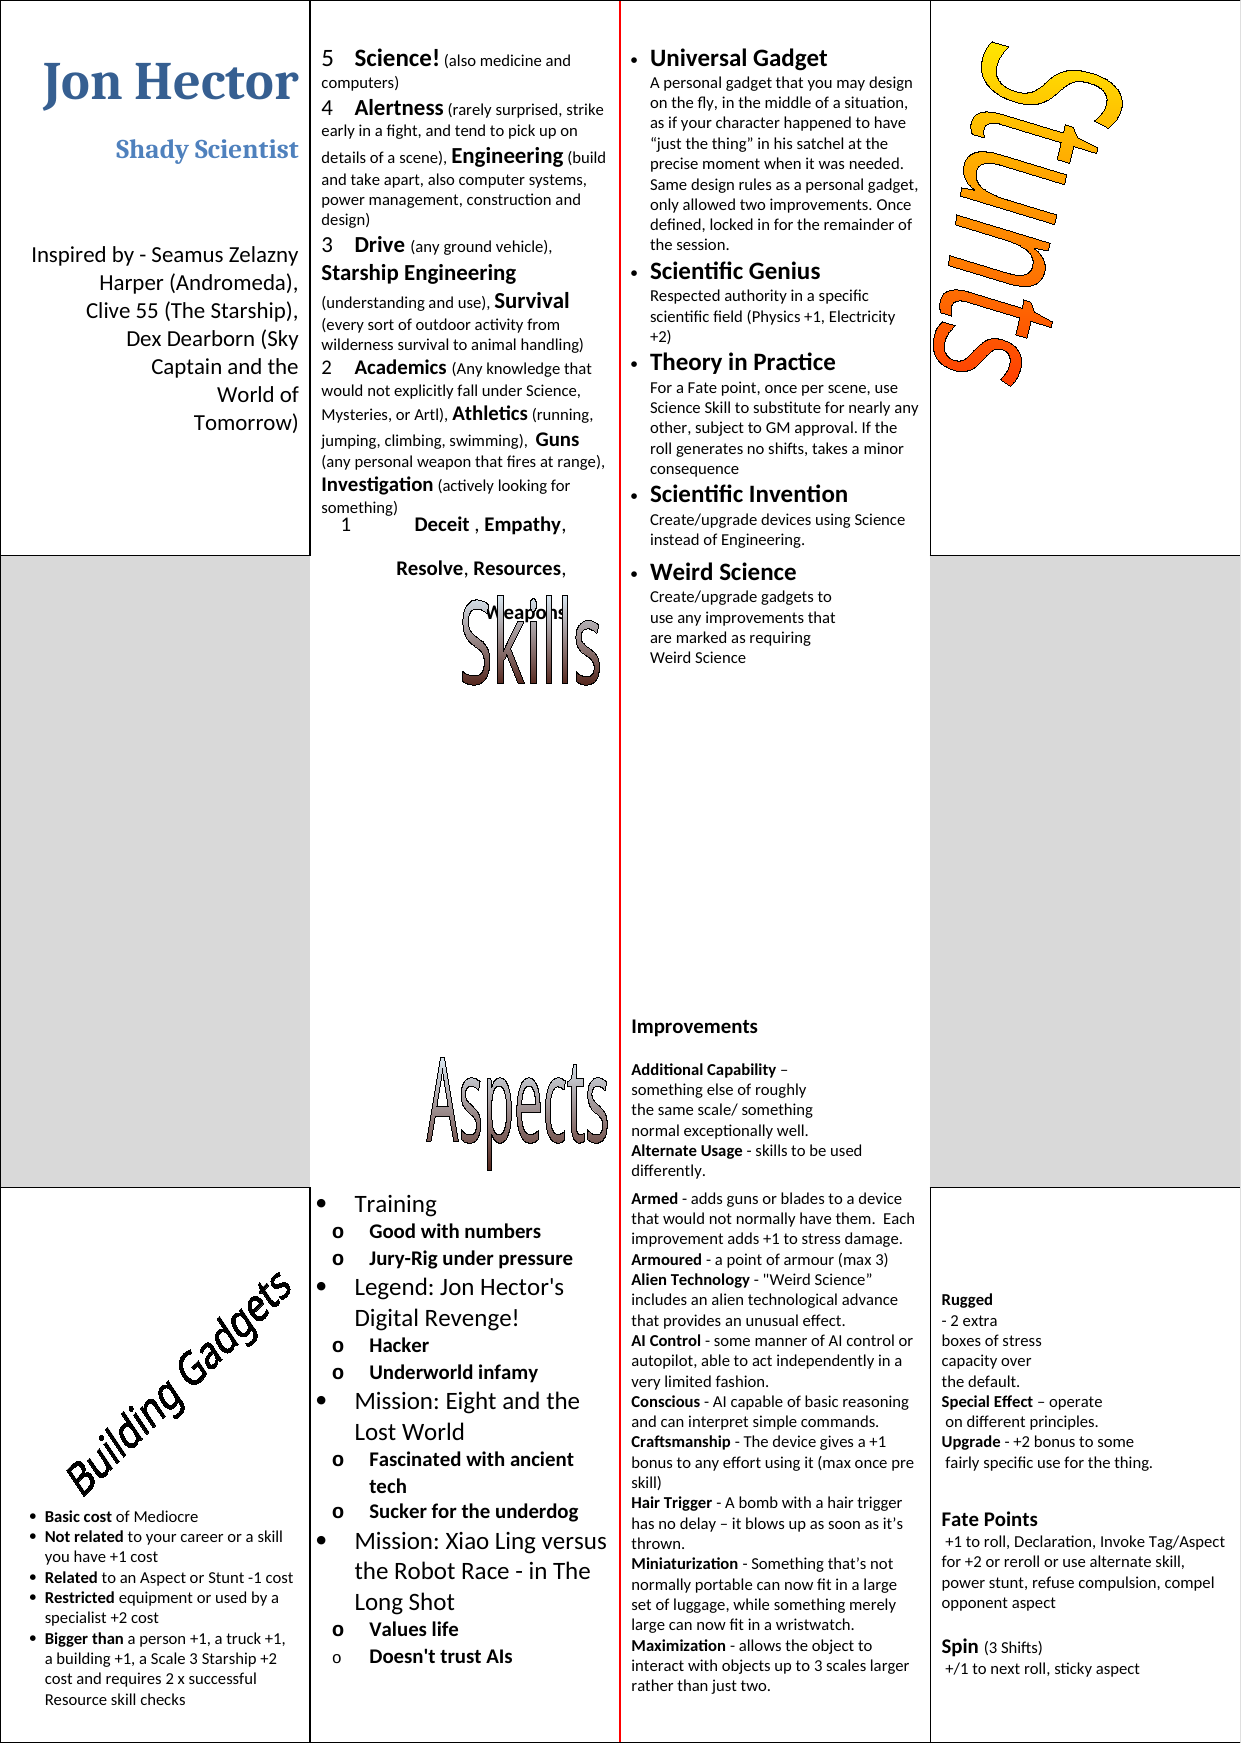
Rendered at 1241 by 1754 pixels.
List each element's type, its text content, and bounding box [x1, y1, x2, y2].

table_cell [1, 556, 310, 871]
table_cell Fate Points +1 to roll, Declaration, Invoke Tag/Aspect for +2 or reroll or use alternate skill, power stunt, refuse compulsion, compel opponent aspect Spin (3 Shifts) +/1 to next roll, sticky aspect [931, 1503, 1240, 1742]
table_header Universal Gadget A personal gadget that you may design on the fly, in the middle of a situation, as if your character happened to have “just the thing” in his satchel at the precise moment when it was needed. Same design rules as a personal gadget, only allowed two improvements. Once defined, locked in for the remainder of the session. Scientific Genius Respected authority in a specific scientific field (Physics +1, Electricity +2) Theory in Practice For a Fate point, once per scene, use Science Skill to substitute for nearly any other, subject to GM approval. If the roll generates no shifts, takes a minor consequence Scientific Invention Create/upgrade devices using Science instead of Engineering. [621, 1, 930, 555]
table_cell Inspired by - Seamus Zelazny Harper (Andromeda), Clive 55 (The Starship), Dex Dearborn (Sky Captain and the World of Tomorrow) [1, 239, 309, 555]
table_cell [1, 1188, 309, 1503]
table_cell [310, 555, 619, 871]
table_cell Basic cost of Mediocre Not related to your career or a skill you have +1 cost Related to an Aspect or Stunt -1 cost Restricted equipment or used by a specialist +2 cost Bigger than a person +1, a truck +1, a building +1, a Scale 3 Starship +2 cost and requires 2 x successful Resource skill checks [1, 1503, 309, 1742]
table_cell Training Good with numbers Jury-Rig under pressure Legend: Jon Hector's Digital Revenge! Hacker Underworld infamy Mission: Eight and the Lost World Fascinated with ancient tech Sucker for the underdog Mission: Xiao Ling versus the Robot Race - in The Long Shot Values life Doesn't trust AIs [311, 1187, 619, 1742]
table_cell Improvements Additional Capability – something else of roughly the same scale/ something normal exceptionally well. Alternate Usage - skills to be used differently. [621, 871, 930, 1187]
table_cell [931, 239, 1240, 555]
table_cell Armed - adds guns or blades to a device that would not normally have them. Each improvement adds +1 to stress damage. Armoured - a point of armour (max 3) Alien Technology - "Weird Science” includes an alien technological advance that provides an unusual effect. AI Control - some manner of AI control or autopilot, able to act independently in a very limited fashion. Conscious - AI capable of basic reasoning and can interpret simple commands. Craftsmanship - The device gives a +1 bonus to any effort using it (max once pre skill) Hair Trigger - A bomb with a hair trigger has no delay – it blows up as soon as it’s thrown. Miniaturization - Something that’s not normally portable can now fit in a large set of luggage, while something merely large can now fit in a wristwatch. Maximization - allows the object to interact with objects up to 3 scales larger rather than just two. [621, 1187, 930, 1742]
table_header Jon Hector Shady Scientist [1, 1, 309, 239]
table_header 5 Science! (also medicine and computers) 4 Alertness (rarely surprised, strike early in a fight, and tend to pick up on details of a scene), Engineering (build and take apart, also computer systems, power management, construction and design) 3 Drive (any ground vehicle), Starship Engineering (understanding and use), Survival (every sort of outdoor activity from wilderness survival to animal handling) 2 Academics (Any knowledge that would not explicitly fall under Science, Mysteries, or Artl), Athletics (running, jumping, climbing, swimming), Guns (any personal weapon that fires at range), Investigation (actively looking for something) [311, 1, 619, 555]
table_cell Rugged - 2 extra boxes of stress capacity over the default. Special Effect – operate on different principles. Upgrade - +2 bonus to some fairly specific use for the thing. [931, 1188, 1240, 1503]
table_header [931, 1, 1240, 239]
table_cell [930, 556, 1240, 871]
table_cell [1, 871, 310, 1187]
table_cell Weird Science Create/upgrade gadgets to use any improvements that are marked as requiring Weird Science [621, 555, 930, 871]
table_cell [930, 871, 1240, 1187]
table_cell [310, 871, 619, 1187]
